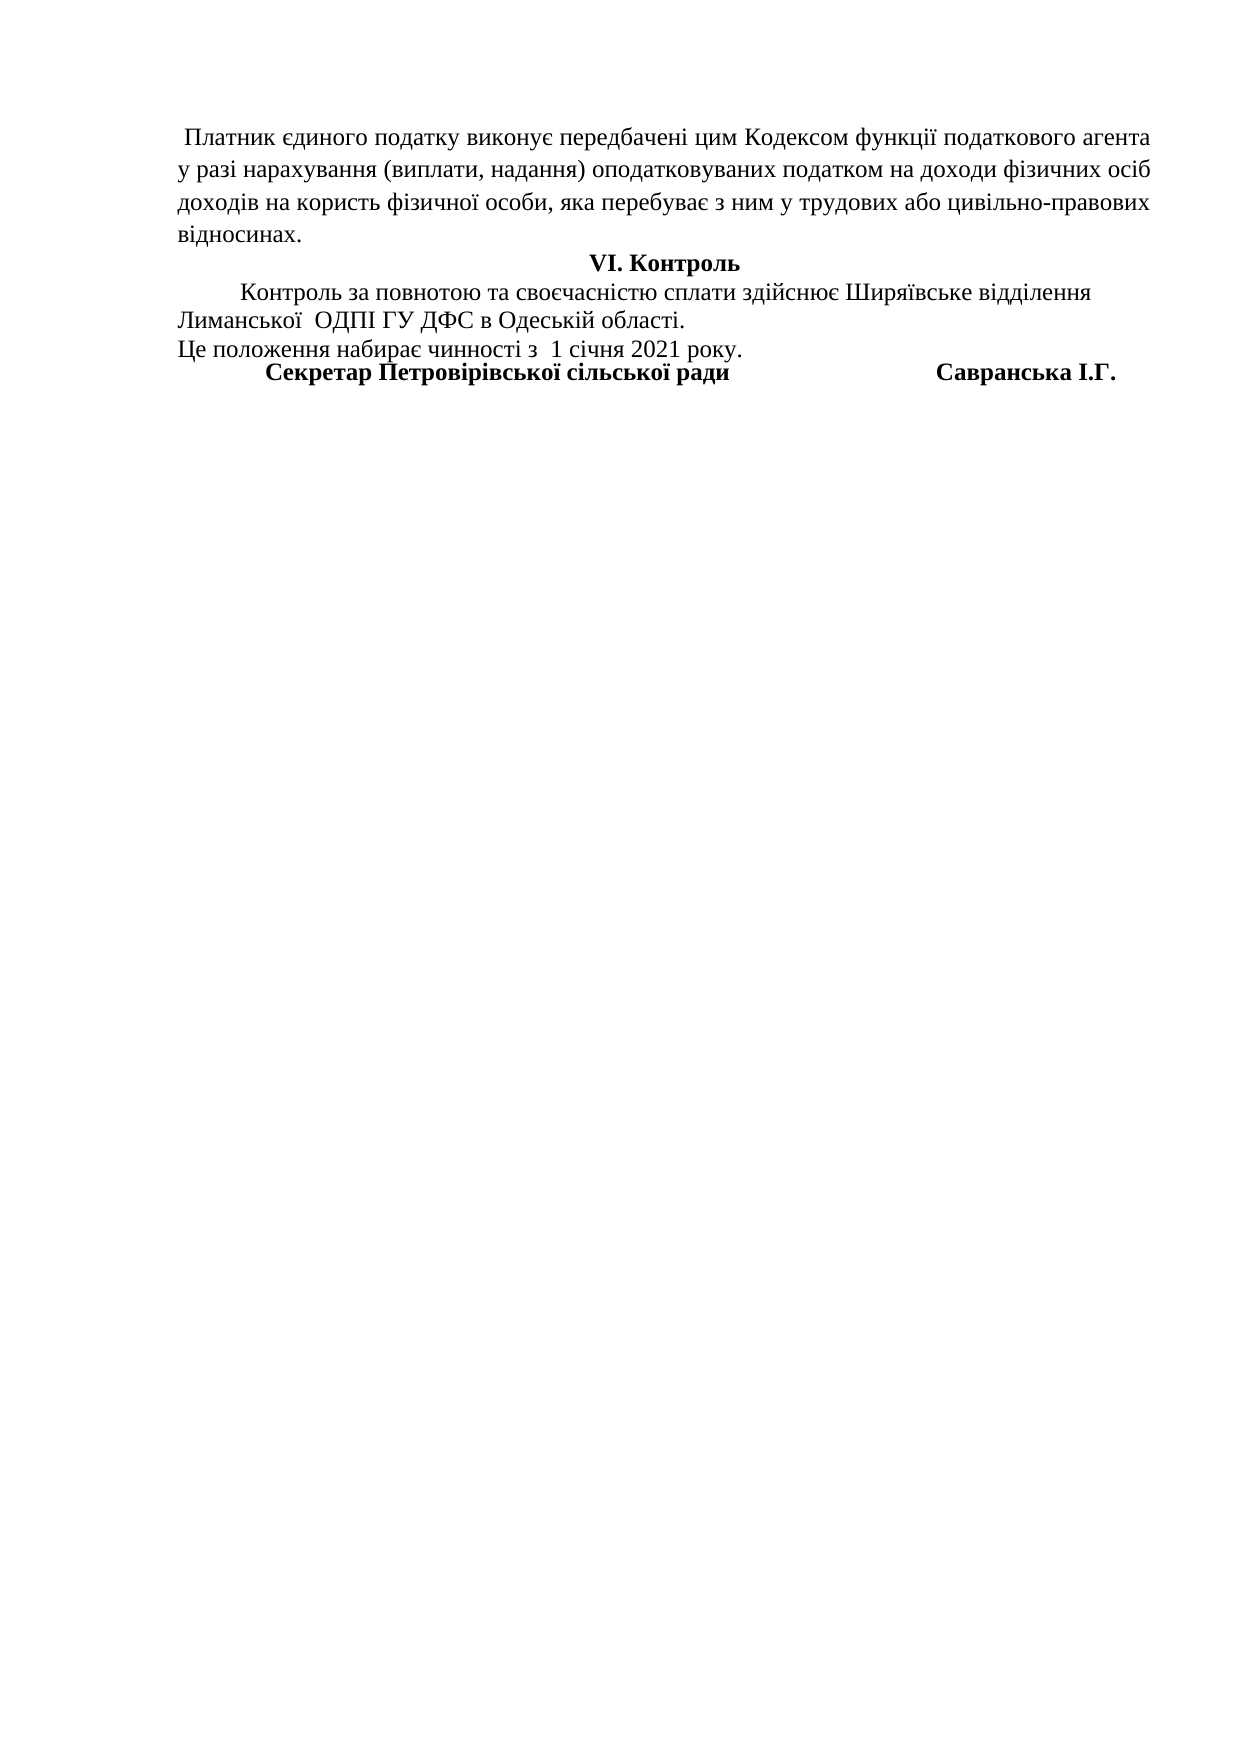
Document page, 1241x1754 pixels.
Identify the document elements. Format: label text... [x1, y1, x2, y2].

text VI. Контроль [177, 248, 1152, 277]
text Секретар Петровірівської сільської ради Савранська І.Г. [177, 363, 1152, 385]
text Платник єдиного податку виконує передбачені цим Кодексом функції податкового агента у разі нарахування (виплати, надання) оподатковуваних податком на доходи фізичних осіб доходів на користь фізичної особи, яка перебуває з ним у трудових або цивільно-правових відносинах. [177, 118, 1152, 248]
text Це положення набирає чинності з 1 січня 2021 року. [177, 334, 1152, 363]
text Контроль за повнотою та своєчасністю сплати здійснює Ширяївське відділення Лиманської ОДПІ ГУ ДФС в Одеській області. [177, 277, 1152, 334]
